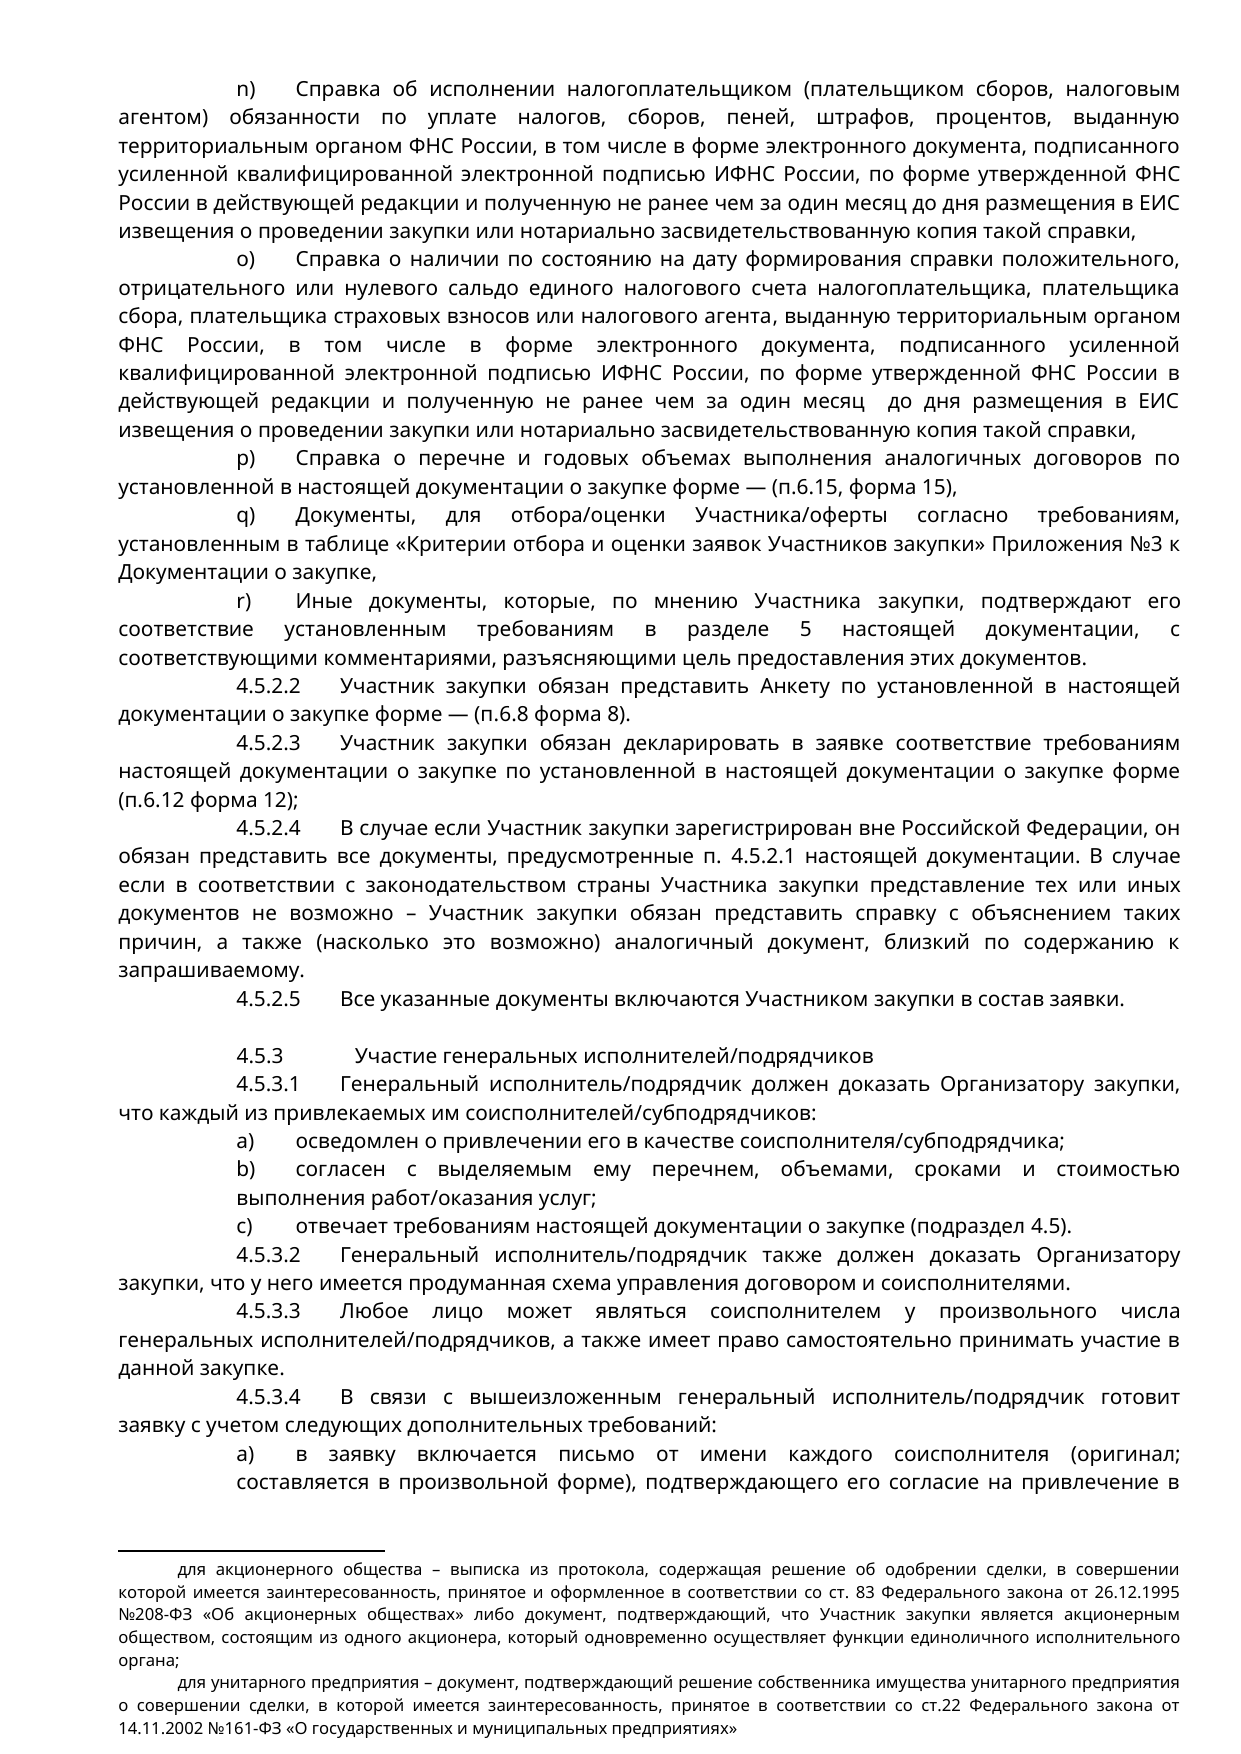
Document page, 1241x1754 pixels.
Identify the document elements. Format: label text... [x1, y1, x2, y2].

list В случае если Участник закупки зарегистрирован вне Российской Федерации, он обязан представить все документы, предусмотренные п. 4.5.2.1 настоящей документации. В случае если в соответствии с законодательством страны Участника закупки представление тех или иных документов не возможно – Участник закупки обязан представить справку с объяснением таких причин, а также (насколько это возможно) аналогичный документ, близкий по содержанию к запрашиваемому. [118, 813, 1181, 984]
list Генеральный исполнитель/подрядчик также должен доказать Организатору закупки, что у него имеется продуманная схема управления договором и соисполнителями. [118, 1240, 1181, 1297]
list Справка о перечне и годовых объемах выполнения аналогичных договоров по установленной в настоящей документации о закупке форме — (п.6.15, форма 15), [118, 443, 1181, 500]
list Участие генеральных исполнителей/подрядчиков [236, 1041, 1181, 1069]
list В связи с вышеизложенным генеральный исполнитель/подрядчик готовит заявку с учетом следующих дополнительных требований: [118, 1382, 1181, 1439]
list Документы, для отбора/оценки Участника/оферты согласно требованиям, установленным в таблице «Критерии отбора и оценки заявок Участников закупки» Приложения №3 к Документации о закупке, [118, 500, 1181, 586]
list Генеральный исполнитель/подрядчик должен доказать Организатору закупки, что каждый из привлекаемых им соисполнителей/субподрядчиков: [118, 1069, 1181, 1126]
list Участник закупки обязан декларировать в заявке соответствие требованиям настоящей документации о закупке по установленной в настоящей документации о закупке форме (п.6.12 форма 12); [118, 728, 1181, 813]
list Иные документы, которые, по мнению Участника закупки, подтверждают его соответствие установленным требованиям в разделе 5 настоящей документации, с соответствующими комментариями, разъясняющими цель предоставления этих документов. [118, 586, 1181, 671]
list Все указанные документы включаются Участником закупки в состав заявки. [118, 984, 1181, 1012]
list согласен с выделяемым ему перечнем, объемами, сроками и стоимостью выполнения работ/оказания услуг; [236, 1154, 1181, 1211]
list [236, 1439, 1181, 1496]
list Участник закупки обязан представить Анкету по установленной в настоящей документации о закупке форме — (п.6.8 форма 8). [118, 671, 1181, 728]
list осведомлен о привлечении его в качестве соисполнителя/субподрядчика; [236, 1126, 1181, 1154]
list Справка об исполнении налогоплательщиком (плательщиком сборов, налоговым агентом) обязанности по уплате налогов, сборов, пеней, штрафов, процентов, выданную территориальным органом ФНС России, в том числе в форме электронного документа, подписанного усиленной квалифицированной электронной подписью ИФНС России, по форме утвержденной ФНС России в действующей редакции и полученную не ранее чем за один месяц до дня размещения в ЕИС извещения о проведении закупки или нотариально засвидетельствованную копия такой справки, [118, 74, 1181, 244]
list отвечает требованиям настоящей документации о закупке (подраздел 4.5). [236, 1211, 1181, 1240]
list Любое лицо может являться соисполнителем у произвольного числа генеральных исполнителей/подрядчиков, а также имеет право самостоятельно принимать участие в данной закупке. [118, 1297, 1181, 1382]
list Справка о наличии по состоянию на дату формирования справки положительного, отрицательного или нулевого сальдо единого налогового счета налогоплательщика, плательщика сбора, плательщика страховых взносов или налогового агента, выданную территориальным органом ФНС России, в том числе в форме электронного документа, подписанного усиленной квалифицированной электронной подписью ИФНС России, по форме утвержденной ФНС России в действующей редакции и полученную не ранее чем за один месяц до дня размещения в ЕИС извещения о проведении закупки или нотариально засвидетельствованную копия такой справки, [118, 244, 1181, 443]
